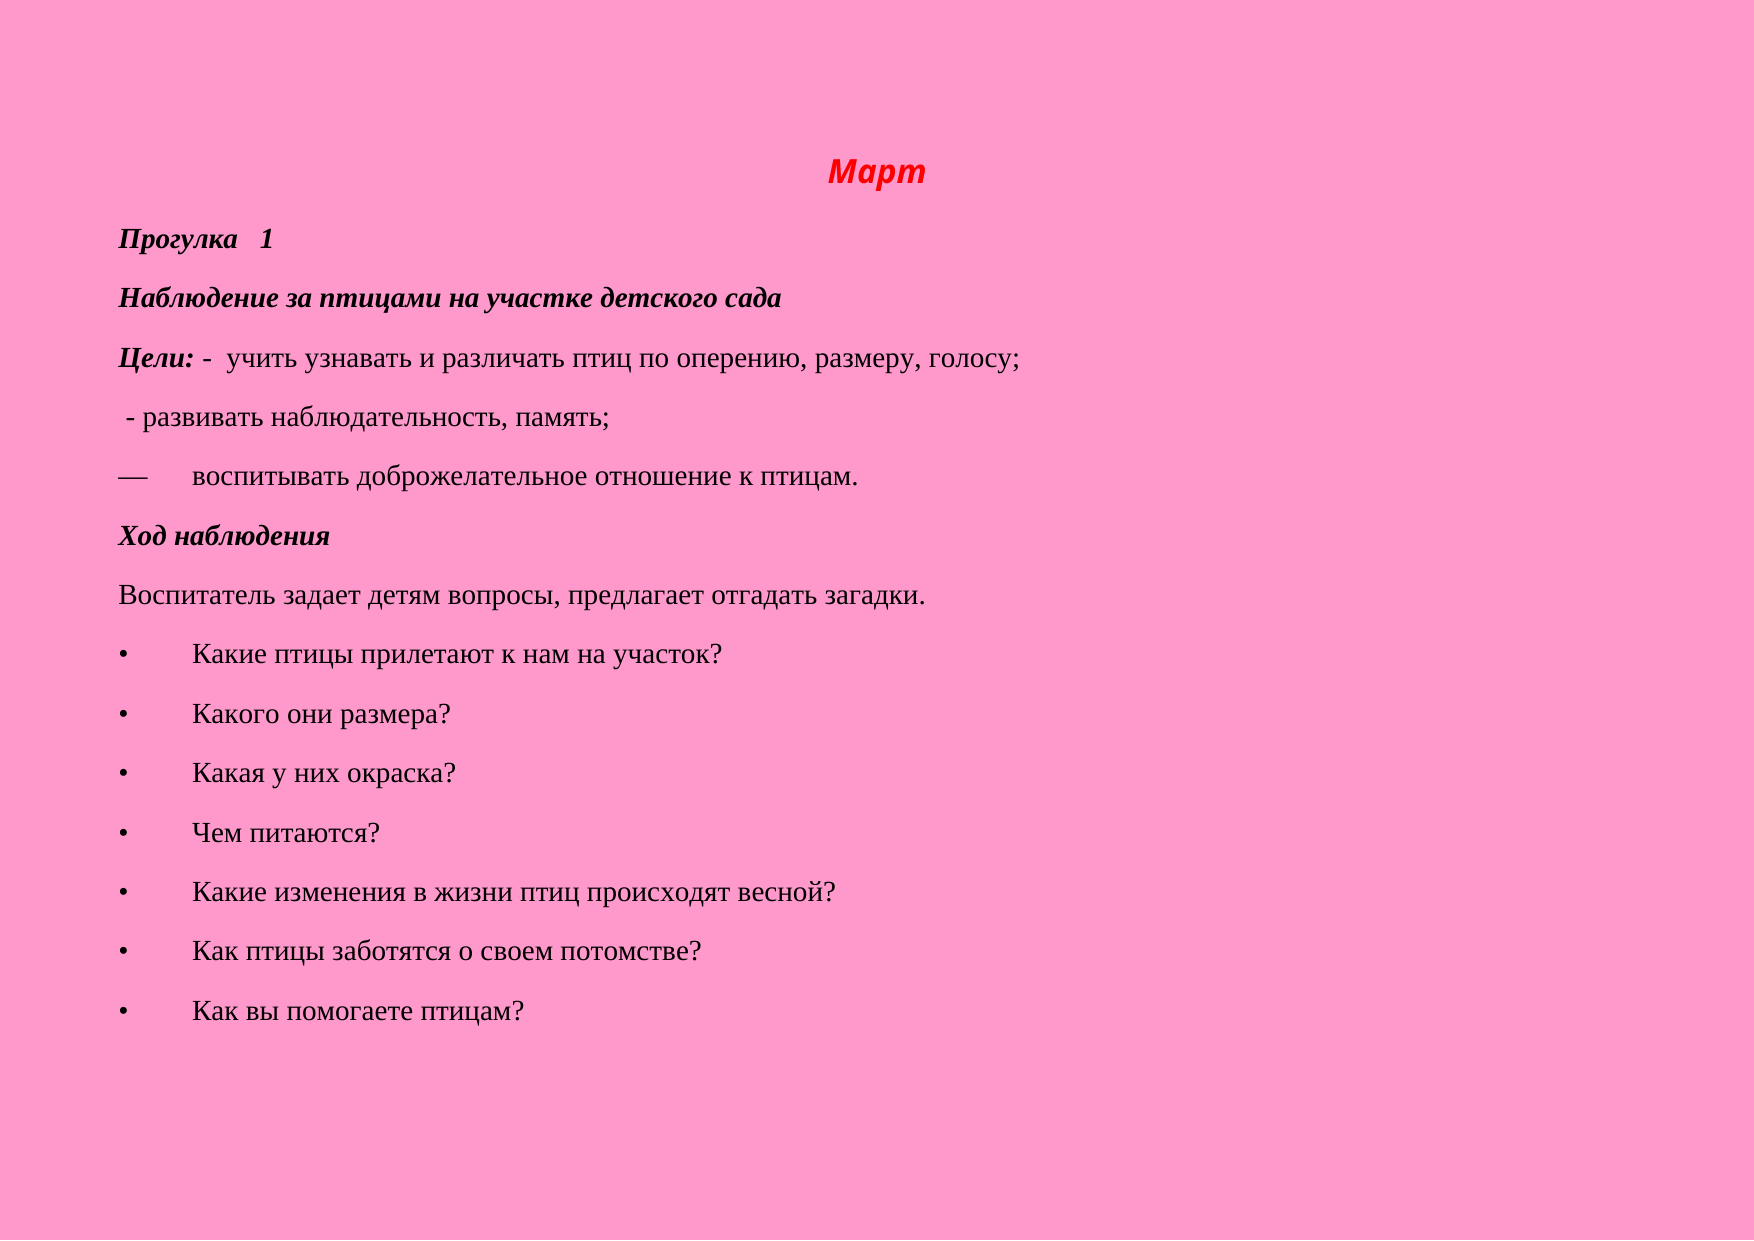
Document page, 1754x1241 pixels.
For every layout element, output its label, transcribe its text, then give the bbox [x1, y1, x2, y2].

text Цели: - учить узнавать и различать птиц по оперению, размеру, голосу; [118, 340, 1636, 373]
text Март [118, 148, 1636, 193]
text • Чем питаются? [118, 815, 1636, 848]
text Воспитатель задает детям вопросы, предлагает отгадать загадки. [118, 577, 1636, 611]
text Наблюдение за птицами на участке детского сада [118, 280, 1636, 314]
text - развивать наблюдательность, память; [118, 399, 1636, 433]
text • Какие изменения в жизни птиц происходят весной? [118, 874, 1636, 908]
text • Как птицы заботятся о своем потомстве? [118, 933, 1636, 967]
text — воспитывать доброжелательное отношение к птицам. [118, 458, 1636, 492]
text Прогулка 1 [118, 221, 1636, 254]
text • Какие птицы прилетают к нам на участок? [118, 637, 1636, 670]
text • Какого они размера? [118, 696, 1636, 729]
text Ход наблюдения [118, 518, 1636, 551]
text • Как вы помогаете птицам? [118, 993, 1636, 1026]
text • Какая у них окраска? [118, 755, 1636, 789]
